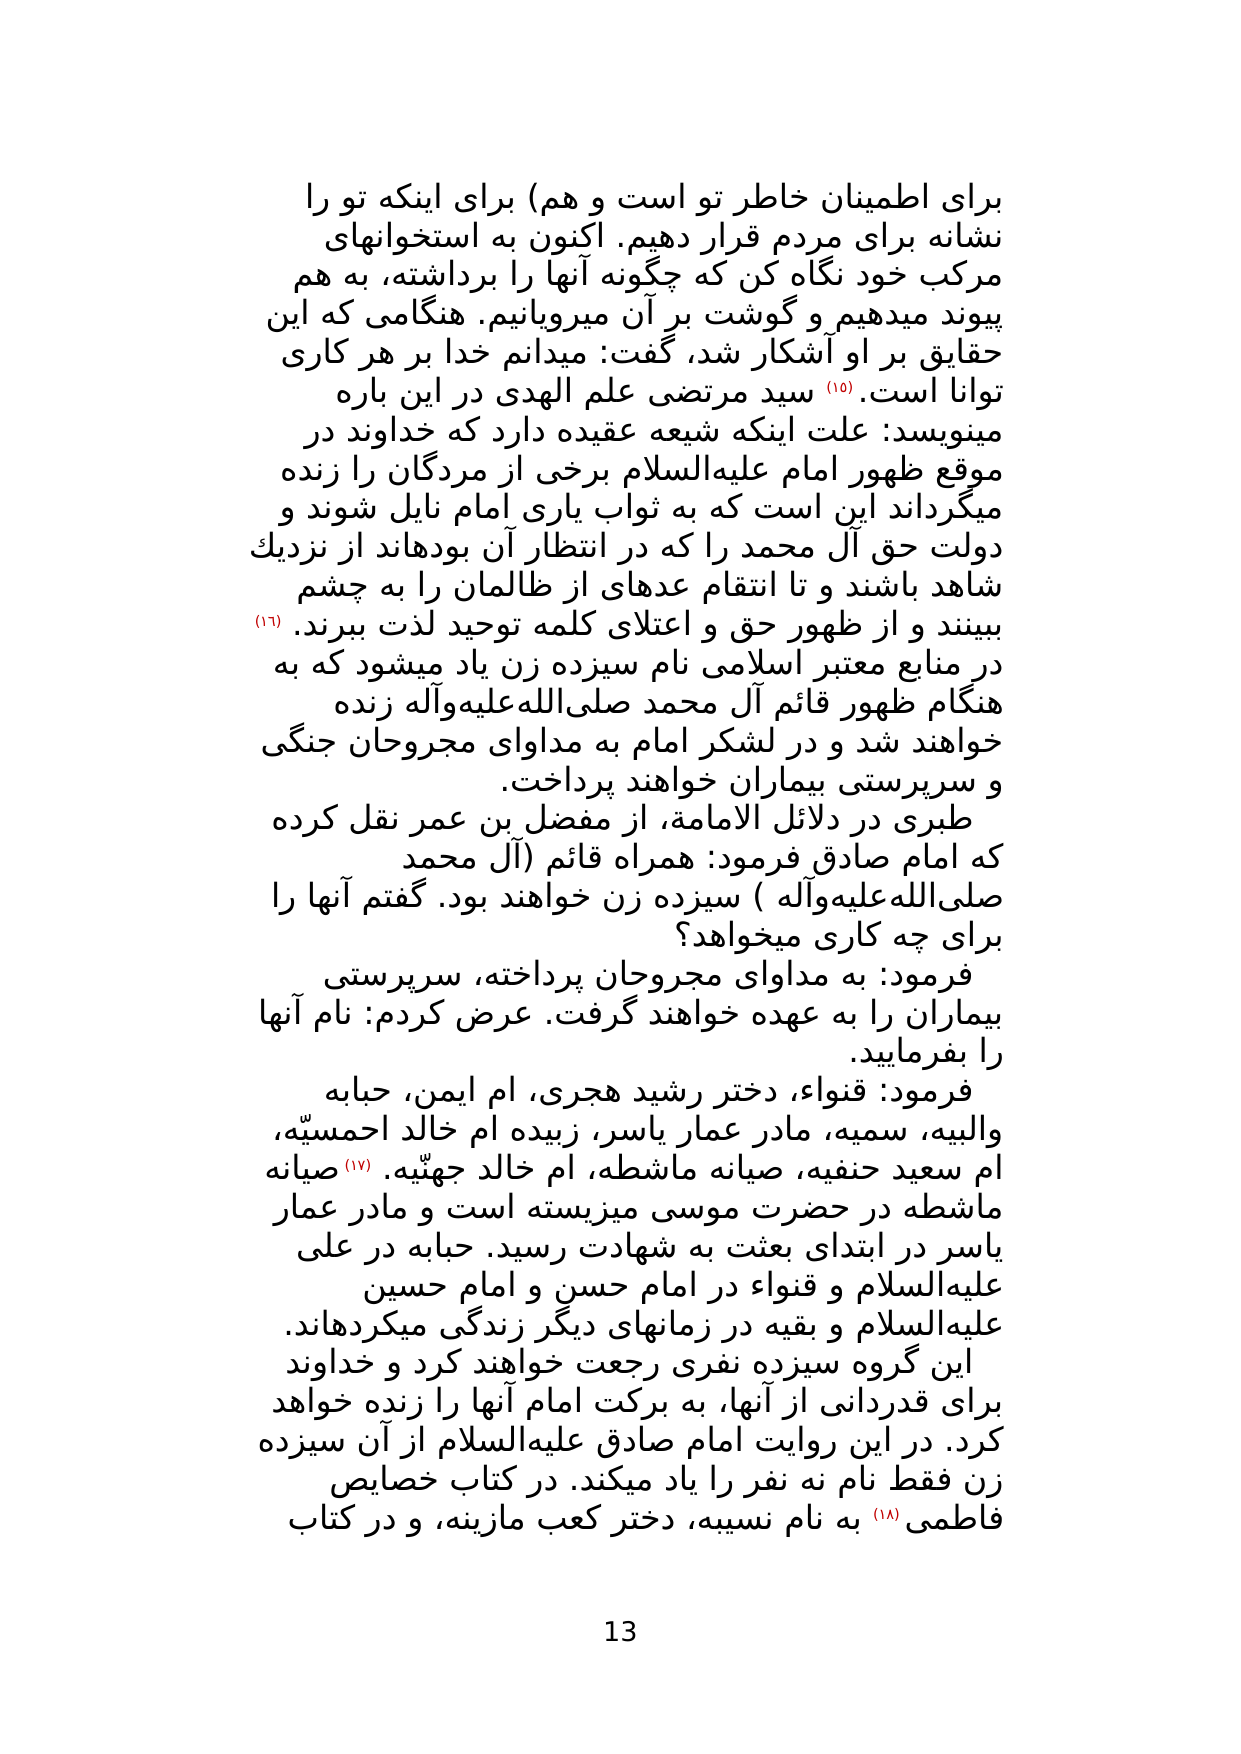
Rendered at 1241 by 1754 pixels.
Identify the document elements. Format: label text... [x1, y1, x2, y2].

text فرمود: قنواء، دختر رشيد هجری، ام ايمن، حبابه والبيه، سميه، مادر عمار ياسر، زبيده ام خالد احمسيّه، ام سعيد حنفيه، صيانه ماشطه، ام خالد جهنّيه. (١٧) صيانه ماشطه در حضرت موسی می‏زيسته است و مادر عمار ياسر در ابتدای بعثت به شهادت رسيد. حبابه در علی عليه‌السلام و قنواء در امام حسن و امام حسين عليه‌السلام و بقيه در زمان‏های ديگر زندگی می‏كرده‏اند. [236, 1071, 1004, 1343]
text فرمود: به مداوای مجروحان پرداخته، سرپرستی بيماران را به عهده خواهند گرفت. عرض كردم: نام آنها را بفرماييد. [236, 954, 1004, 1071]
text طبری در دلائل الامامة، از مفضل بن عمر نقل كرده كه امام صادق فرمود: همراه قائم (آل محمد صلی‌الله‌عليه‌وآله ) سيزده زن خواهند بود. گفتم آنها را برای چه كاری می‏خواهد؟ [236, 799, 1004, 954]
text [236, 1343, 1004, 1537]
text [236, 177, 1004, 799]
